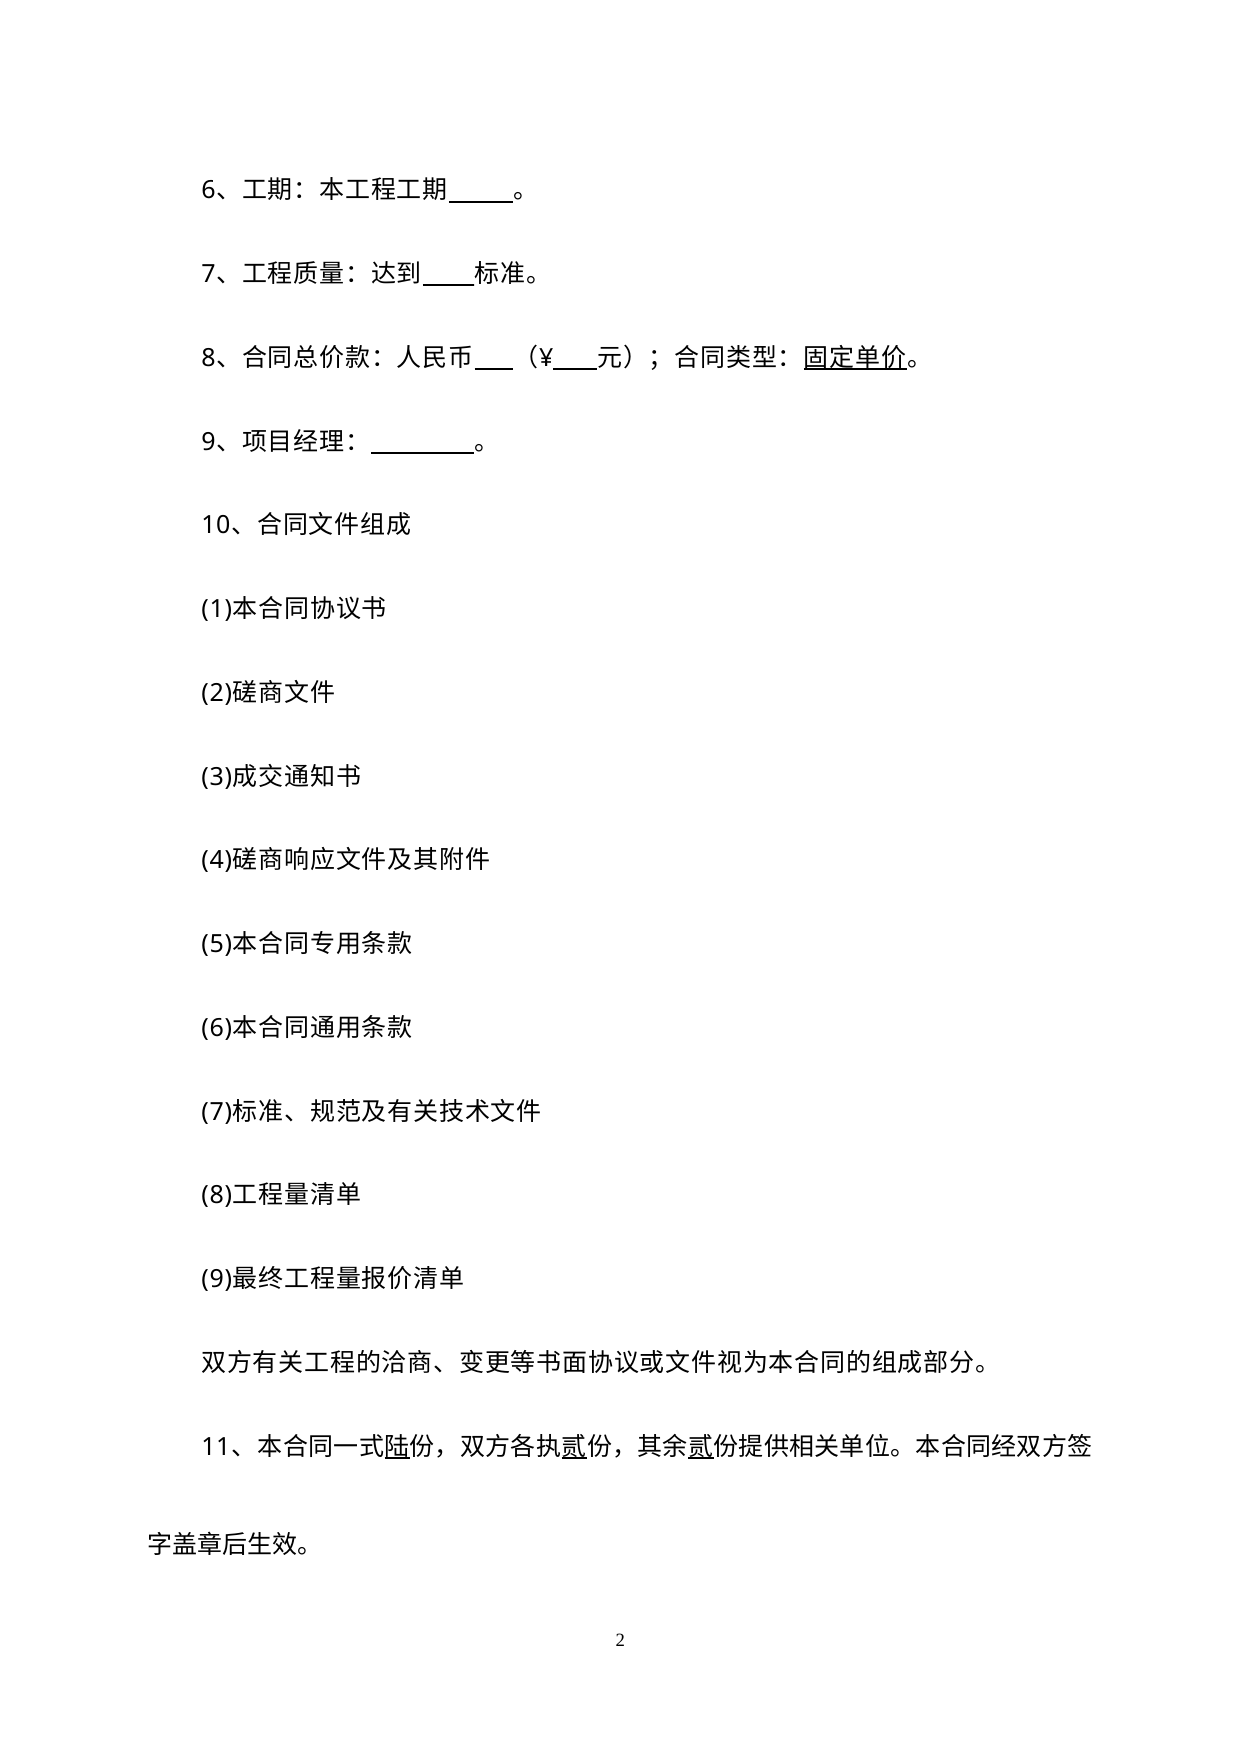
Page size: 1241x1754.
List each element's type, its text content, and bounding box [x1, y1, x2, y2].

text (2)磋商文件 [148, 658, 1093, 723]
text 10、合同文件组成 [148, 490, 1093, 556]
text (1)本合同协议书 [148, 574, 1093, 639]
text (7)标准、规范及有关技术文件 [148, 1076, 1093, 1142]
text 7、工程质量：达到 标准。 [148, 239, 1093, 304]
text (6)本合同通用条款 [148, 993, 1093, 1058]
text 8、合同总价款：人民币 （¥ 元）；合同类型：固定单价。 [148, 323, 1093, 388]
text (3)成交通知书 [148, 741, 1093, 807]
text (5)本合同专用条款 [148, 909, 1093, 974]
text 双方有关工程的洽商、变更等书面协议或文件视为本合同的组成部分。 [148, 1328, 1093, 1393]
text 9、项目经理： 。 [148, 406, 1093, 472]
text 6、工期：本工程工期 。 [148, 155, 1093, 221]
text (9)最终工程量报价清单 [148, 1244, 1093, 1309]
text 11、本合同一式陆份，双方各执贰份，其余贰份提供相关单位。本合同经双方签字盖章后生效。 [148, 1411, 1093, 1575]
text (4)磋商响应文件及其附件 [148, 825, 1093, 891]
text (8)工程量清单 [148, 1160, 1093, 1226]
